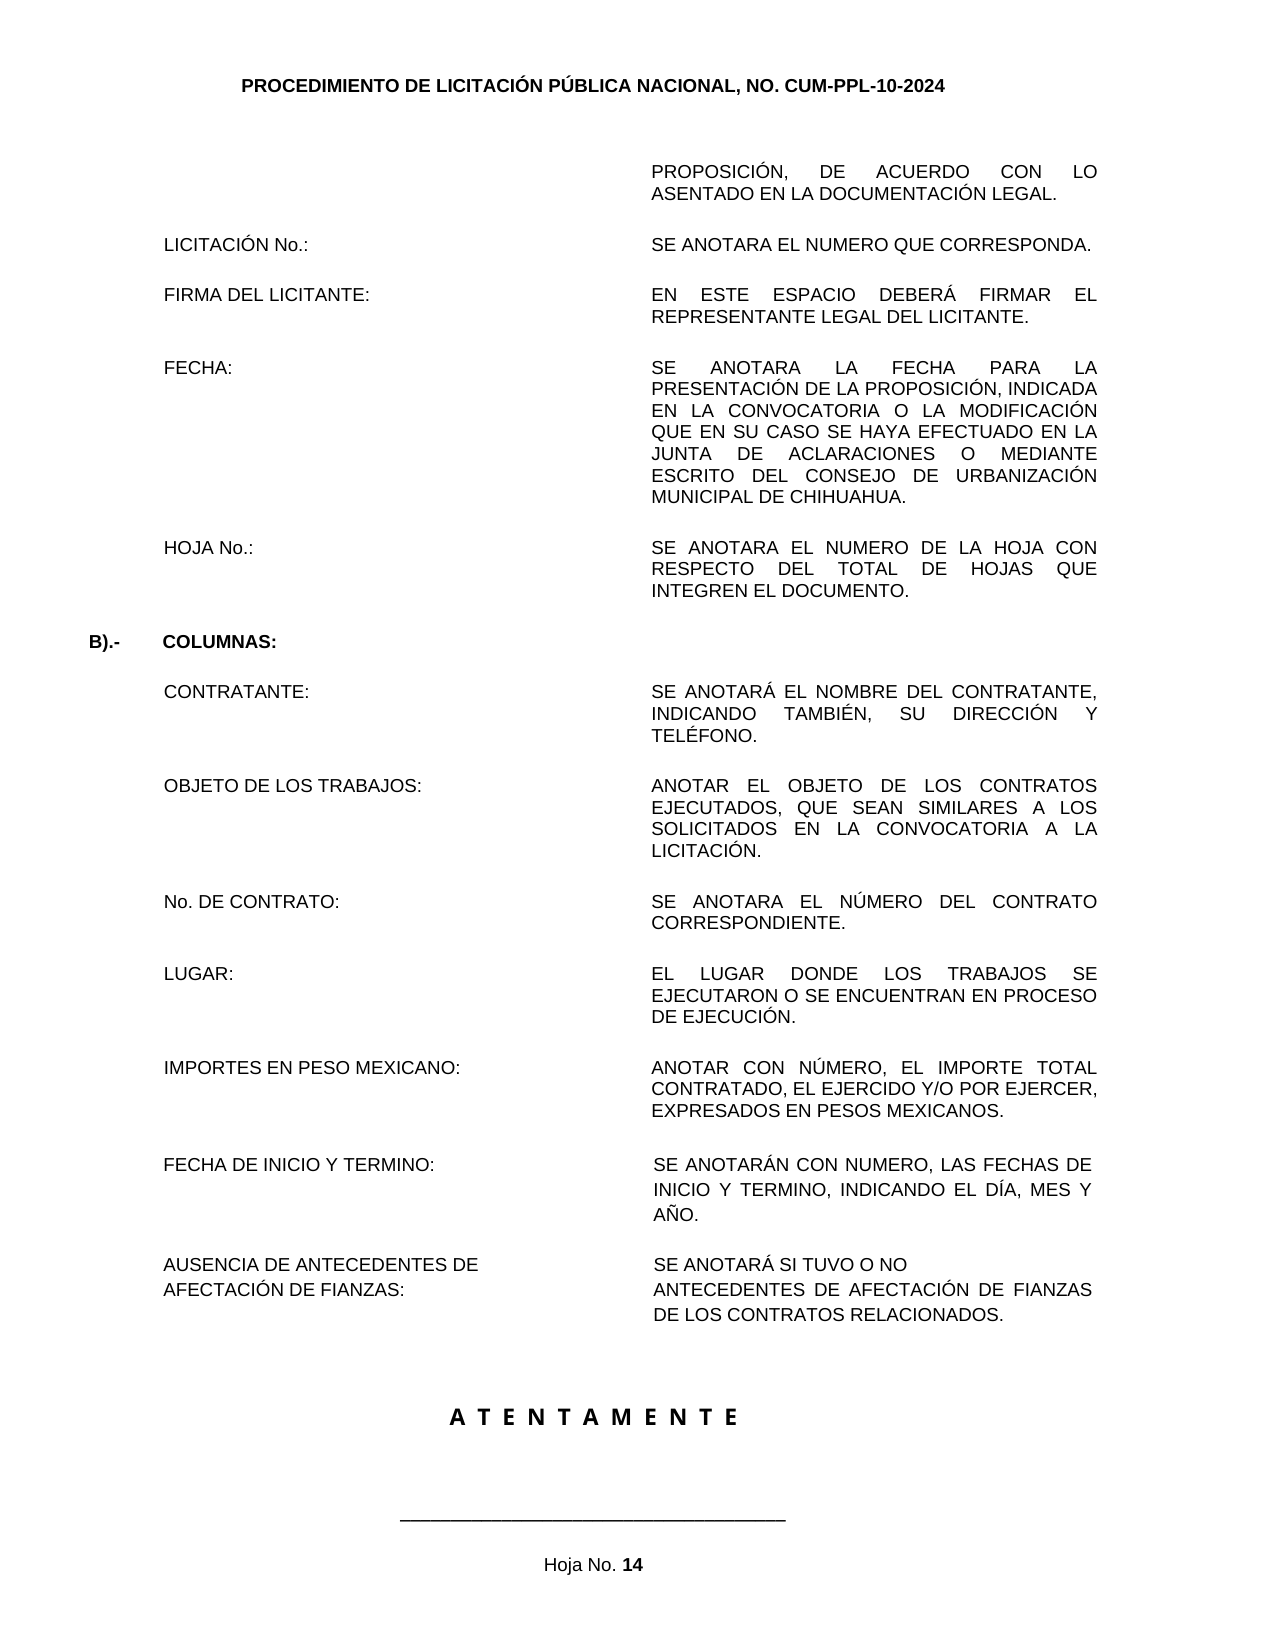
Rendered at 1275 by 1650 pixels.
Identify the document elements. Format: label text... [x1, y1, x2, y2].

text A T E N T A M E N T E [89, 1401, 1098, 1432]
text OBJETO DE LOS TRABAJOS: ANOTAR EL OBJETO DE LOS CONTRATOS EJECUTADOS, QUE SEAN SIMILARES A LOS SOLICITADOS EN LA CONVOCATORIA A LA LICITACIÓN. [164, 775, 1098, 861]
text AFECTACIÓN DE FIANZAS: ANTECEDENTES DE AFECTACIÓN DE FIANZAS DE LOS CONTRATOS RELACIONADOS. [163, 1276, 1092, 1326]
text CONTRATANTE: SE ANOTARÁ EL NOMBRE DEL CONTRATANTE, INDICANDO TAMBIÉN, SU DIRECCIÓN Y TELÉFONO. [164, 681, 1098, 746]
text IMPORTES EN PESO MEXICANO: ANOTAR CON NÚMERO, EL IMPORTE TOTAL CONTRATADO, EL EJERCIDO Y/O POR EJERCER, EXPRESADOS EN PESOS MEXICANOS. [164, 1057, 1098, 1121]
text AUSENCIA DE ANTECEDENTES DE SE ANOTARÁ SI TUVO O NO [163, 1251, 1092, 1276]
text No. DE CONTRATO: SE ANOTARA EL NÚMERO DEL CONTRATO CORRESPONDIENTE. [164, 891, 1098, 934]
text B).- COLUMNAS: [89, 631, 1098, 652]
text ______________________________________ [89, 1494, 1098, 1526]
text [164, 161, 1098, 204]
text HOJA No.: SE ANOTARA EL NUMERO DE LA HOJA CON RESPECTO DEL TOTAL DE HOJAS QUE INTEGREN EL DOCUMENTO. [164, 537, 1098, 601]
text LUGAR: EL LUGAR DONDE LOS TRABAJOS SE EJECUTARON O SE ENCUENTRAN EN PROCESO DE EJECUCIÓN. [164, 963, 1098, 1027]
text FIRMA DEL LICITANTE: EN ESTE ESPACIO DEBERÁ FIRMAR EL REPRESENTANTE LEGAL DEL LICITANTE. [164, 284, 1098, 327]
text LICITACIÓN No.: SE ANOTARA EL NUMERO QUE CORRESPONDA. [164, 233, 1098, 255]
text FECHA: SE ANOTARA LA FECHA PARA LA PRESENTACIÓN DE LA PROPOSICIÓN, INDICADA EN LA CONVOCATORIA O LA MODIFICACIÓN QUE EN SU CASO SE HAYA EFECTUADO EN LA JUNTA DE ACLARACIONES O MEDIANTE ESCRITO DEL CONSEJO DE URBANIZACIÓN MUNICIPAL DE CHIHUAHUA. [164, 357, 1098, 507]
text FECHA DE INICIO Y TERMINO: SE ANOTARÁN CON NUMERO, LAS FECHAS DE INICIO Y TERMINO, INDICANDO EL DÍA, MES Y AÑO. [163, 1151, 1092, 1226]
